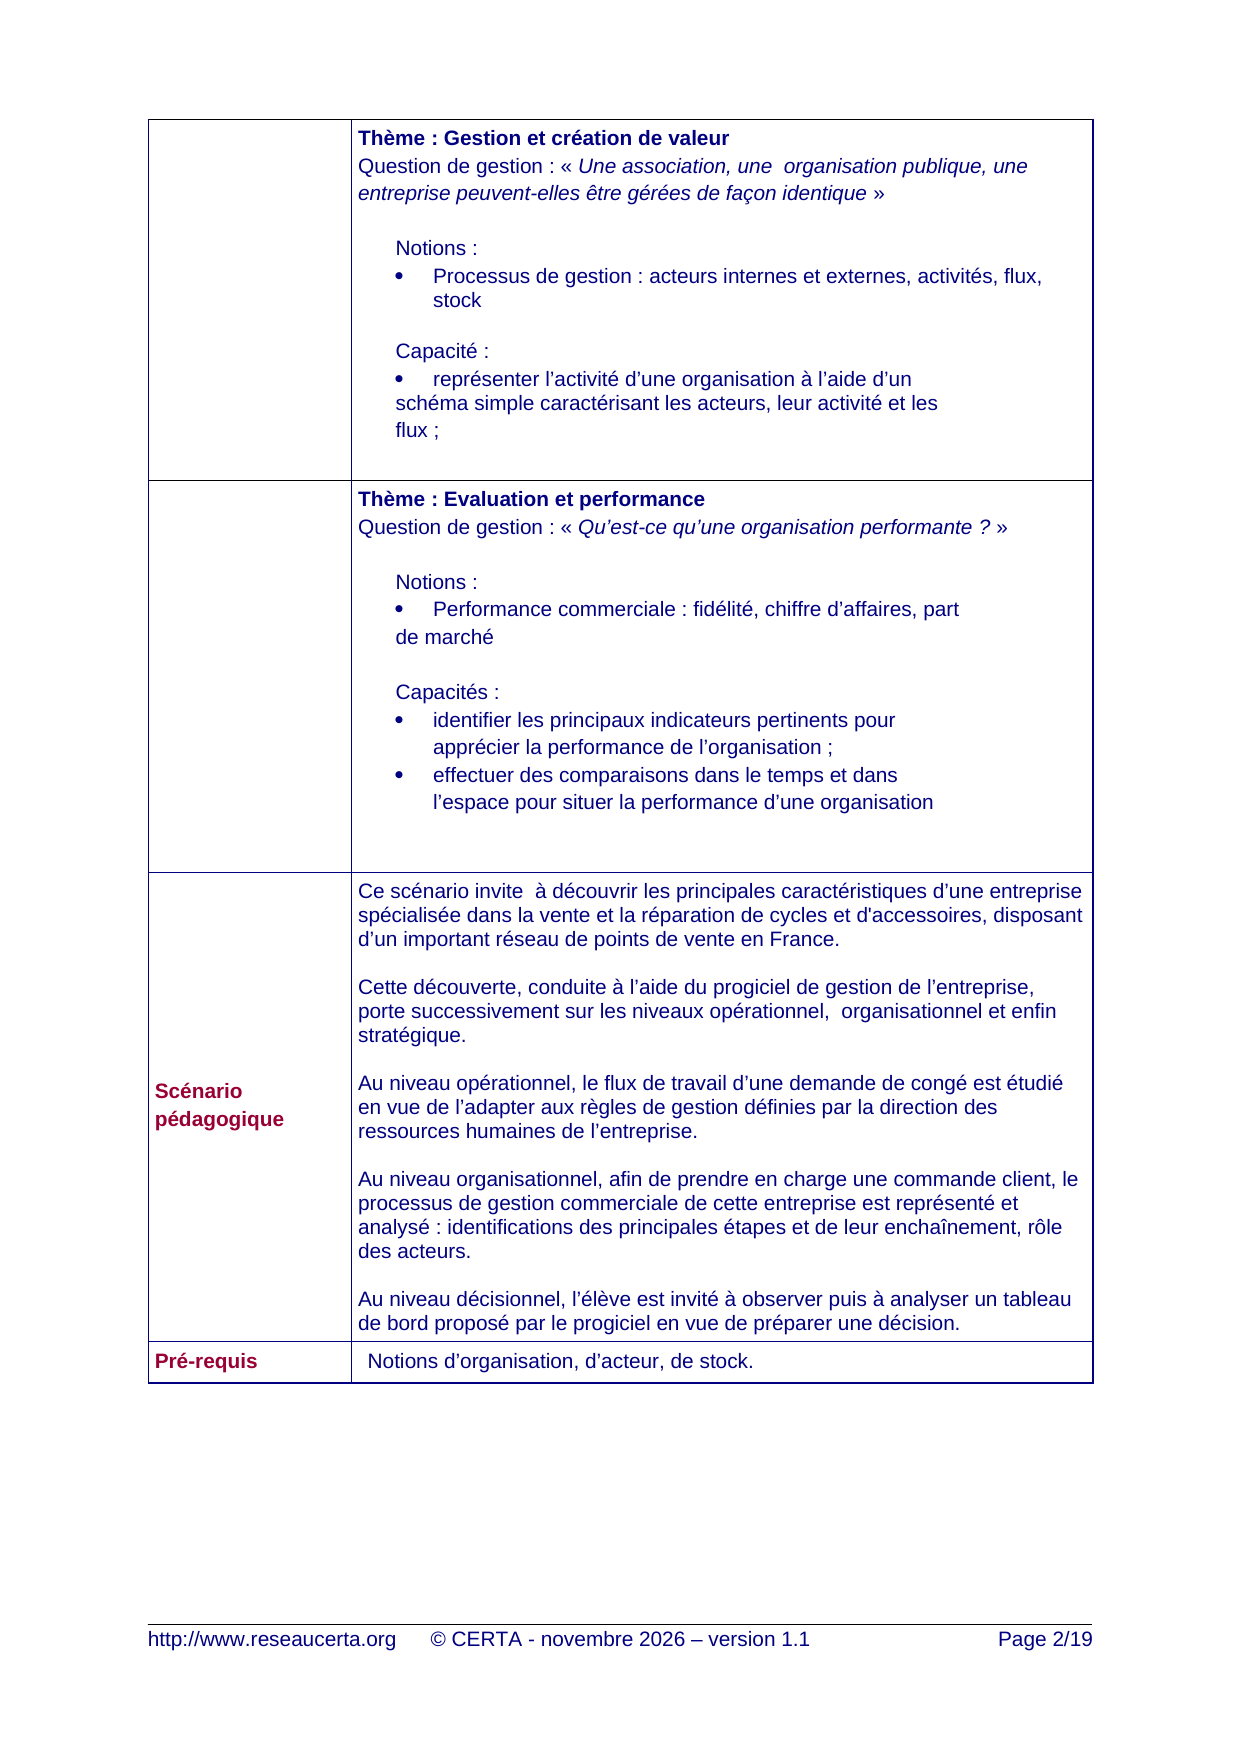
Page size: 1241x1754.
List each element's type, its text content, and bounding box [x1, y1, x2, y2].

table_cell Thème : Evaluation et performance Question de gestion : « Qu’est-ce qu’une organisation performante ? » Notions : Performance commerciale : fidélité, chiffre d’affaires, part de marché Capacités : identifier les principaux indicateurs pertinents pour apprécier la performance de l’organisation ; effectuer des comparaisons dans le temps et dans l’espace pour situer la performance d’une organisation [352, 481, 1092, 871]
table_cell [149, 120, 351, 480]
table_cell Pré-requis [149, 1342, 351, 1382]
table_cell Notions d’organisation, d’acteur, de stock. [352, 1342, 1092, 1382]
table_cell Ce scénario invite à découvrir les principales caractéristiques d’une entreprise spécialisée dans la vente et la réparation de cycles et d'accessoires, disposant d’un important réseau de points de vente en France. Cette découverte, conduite à l’aide du progiciel de gestion de l’entreprise, porte successivement sur les niveaux opérationnel, organisationnel et enfin stratégique. Au niveau opérationnel, le flux de travail d’une demande de congé est étudié en vue de l’adapter aux règles de gestion définies par la direction des ressources humaines de l’entreprise. Au niveau organisationnel, afin de prendre en charge une commande client, le processus de gestion commerciale de cette entreprise est représenté et analysé : identifications des principales étapes et de leur enchaînement, rôle des acteurs. Au niveau décisionnel, l’élève est invité à observer puis à analyser un tableau de bord proposé par le progiciel en vue de préparer une décision. [352, 873, 1092, 1341]
table_cell Thème : Gestion et création de valeur Question de gestion : « Une association, une organisation publique, une entreprise peuvent-elles être gérées de façon identique » Notions : Processus de gestion : acteurs internes et externes, activités, flux, stock Capacité : représenter l’activité d’une organisation à l’aide d’un schéma simple caractérisant les acteurs, leur activité et les flux ; [352, 120, 1092, 480]
table_cell [149, 481, 351, 871]
table_cell Scénario pédagogique [149, 873, 351, 1341]
